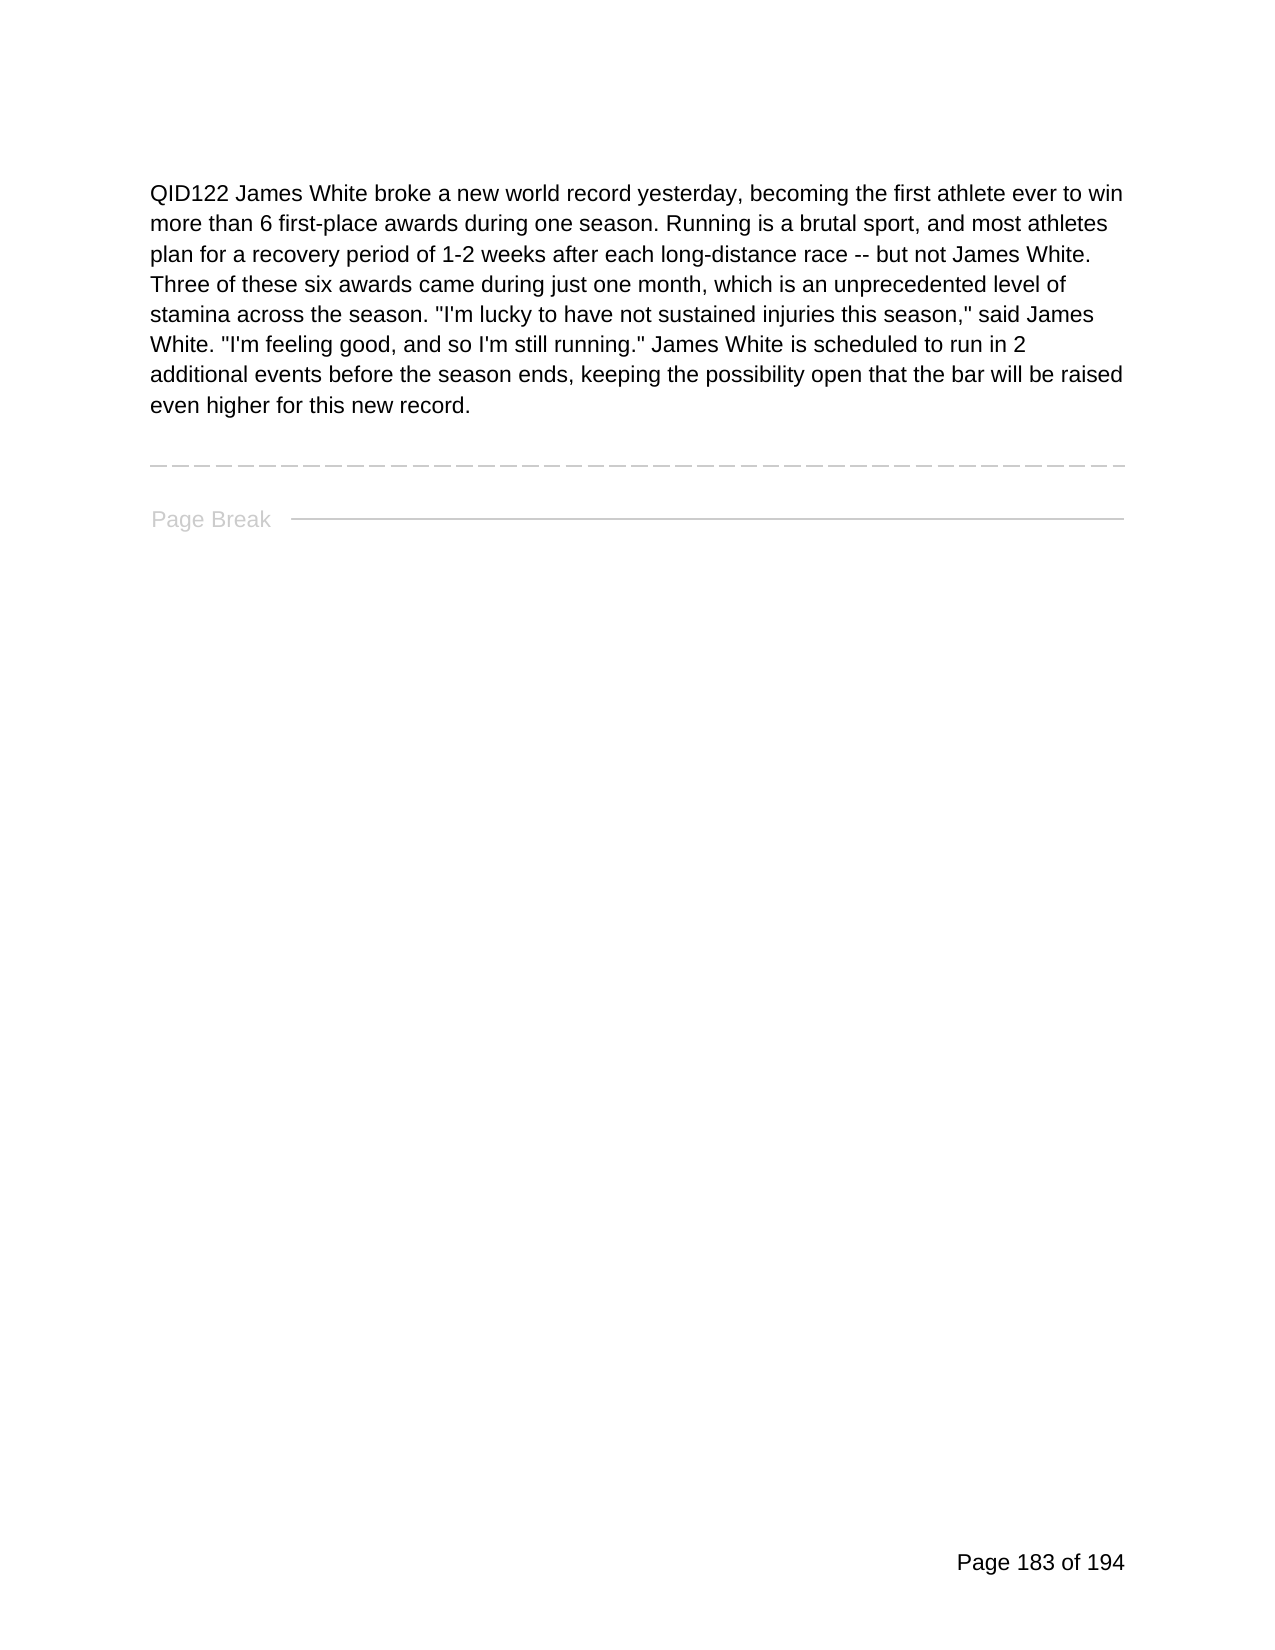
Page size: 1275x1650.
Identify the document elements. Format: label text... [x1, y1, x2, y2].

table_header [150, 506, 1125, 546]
text QID122 James White broke a new world record yesterday, becoming the first athlete ever to win more than 6 first-place awards during one season. Running is a brutal sport, and most athletes plan for a recovery period of 1-2 weeks after each long-distance race -- but not James White. Three of these six awards came during just one month, which is an unprecedented level of stamina across the season. "I'm lucky to have not sustained injuries this season," said James White. "I'm feeling good, and so I'm still running." James White is scheduled to run in 2 additional events before the season ends, keeping the possibility open that the bar will be raised even higher for this new record. [150, 180, 1125, 418]
